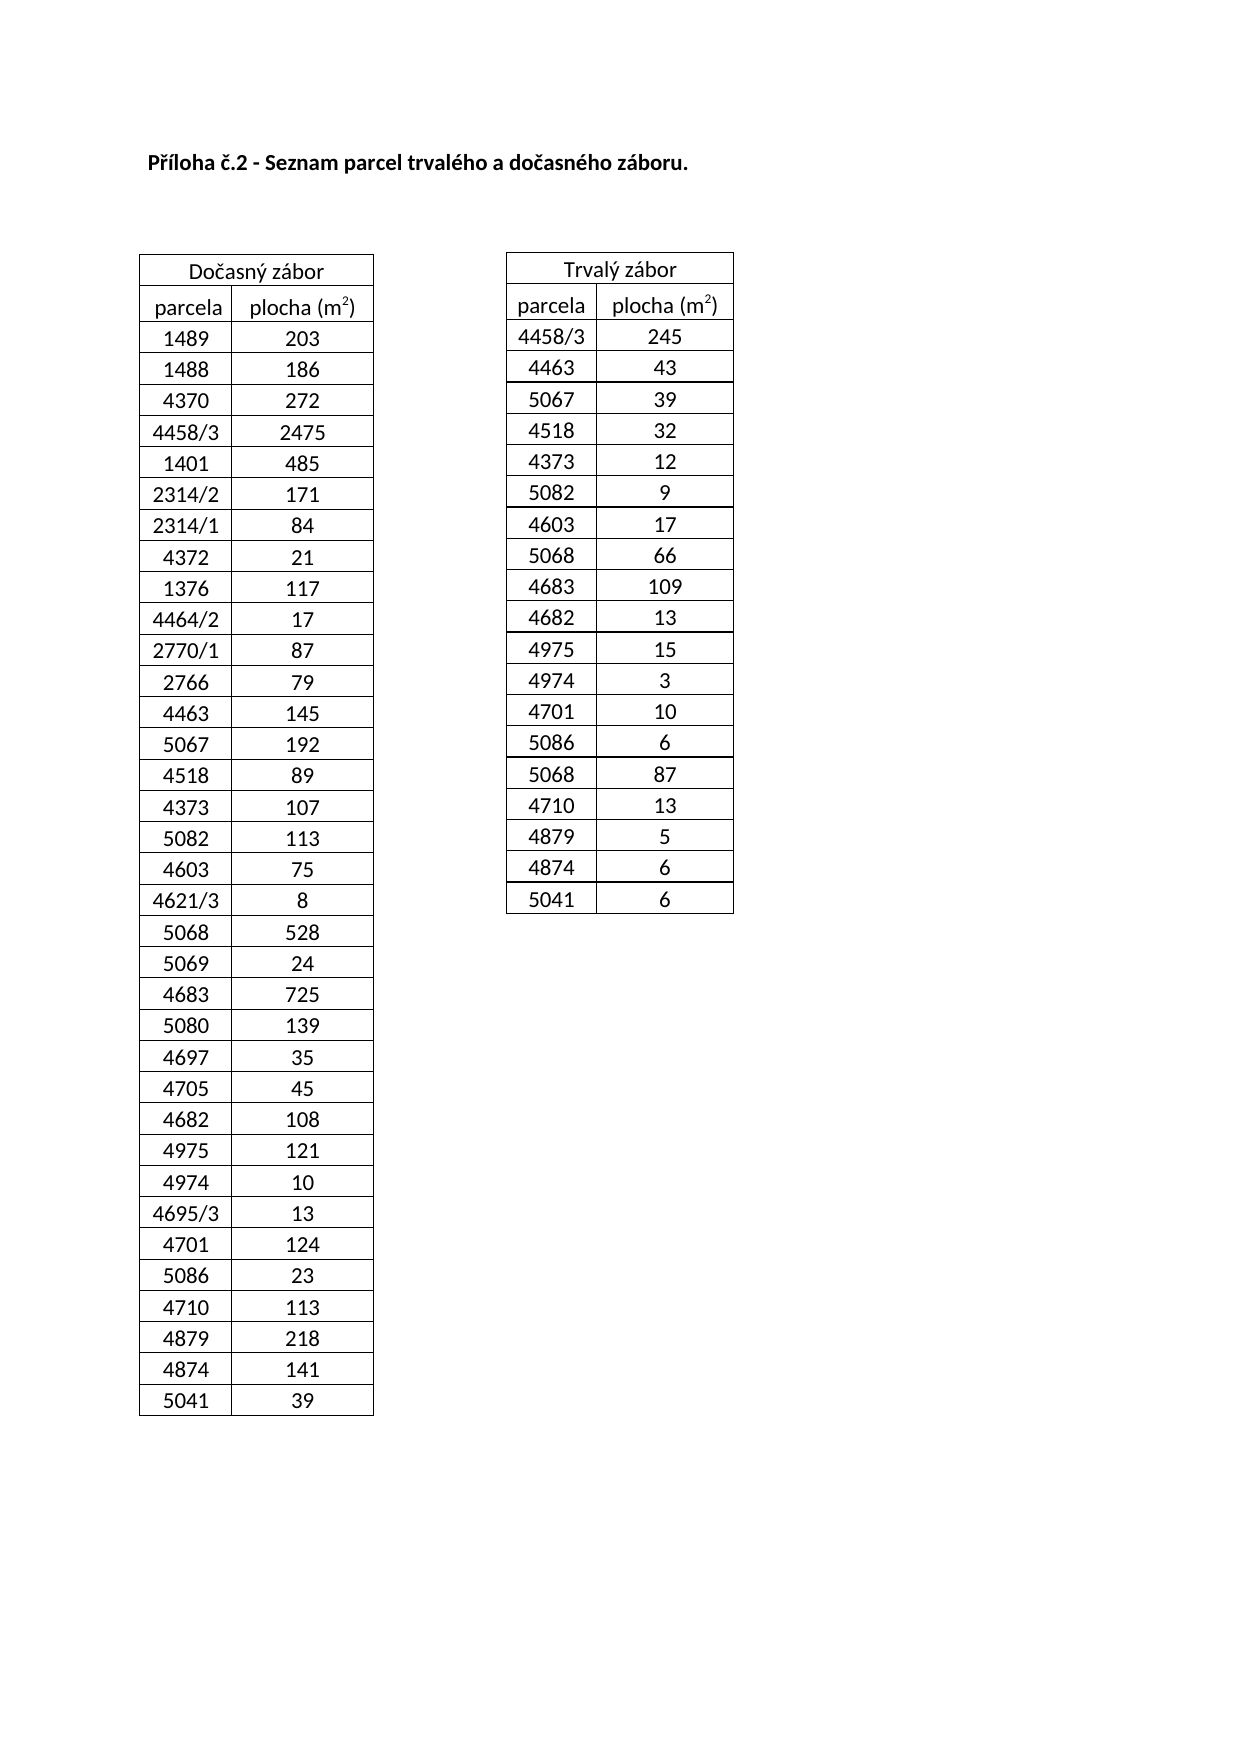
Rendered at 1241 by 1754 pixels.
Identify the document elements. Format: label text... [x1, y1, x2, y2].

table_cell 4463 [140, 697, 231, 727]
table_cell 4697 [140, 1041, 231, 1071]
table_cell plocha (m2) [232, 286, 373, 321]
table_header Dočasný zábor [140, 255, 373, 285]
table_cell 32 [597, 414, 733, 444]
table_cell 528 [232, 916, 373, 946]
table_cell 15 [597, 633, 733, 663]
table_cell 4974 [507, 664, 596, 694]
table_cell 39 [597, 383, 733, 413]
table_cell 13 [597, 789, 733, 819]
table_cell 1489 [140, 322, 231, 352]
table_cell 4372 [140, 541, 231, 571]
table_cell 35 [232, 1041, 373, 1071]
table_cell plocha (m2) [597, 284, 733, 319]
table_cell 186 [232, 353, 373, 383]
table_cell 4701 [507, 695, 596, 725]
table_cell 5067 [507, 383, 596, 413]
table_cell 5080 [140, 1010, 231, 1040]
table_cell 4518 [140, 760, 231, 790]
table_cell 4370 [140, 385, 231, 415]
table_cell 5067 [140, 728, 231, 758]
table_cell 79 [232, 666, 373, 696]
table_cell 121 [232, 1135, 373, 1165]
table_cell 4683 [140, 978, 231, 1008]
table_cell 109 [597, 570, 733, 600]
table_cell 21 [232, 541, 373, 571]
table_cell 4373 [140, 791, 231, 821]
table_cell parcela [140, 286, 231, 321]
table_cell 13 [597, 601, 733, 631]
table_cell 5 [597, 820, 733, 850]
table_cell 4974 [140, 1166, 231, 1196]
table_cell 66 [597, 539, 733, 569]
table_cell 2770/1 [140, 635, 231, 665]
table_cell 17 [232, 603, 373, 633]
table_cell 12 [597, 445, 733, 475]
table_cell 4621/3 [140, 885, 231, 915]
table_cell parcela [507, 284, 596, 319]
table_cell 4879 [140, 1322, 231, 1352]
table_cell 4464/2 [140, 603, 231, 633]
table_cell 5086 [140, 1260, 231, 1290]
table_cell 141 [232, 1353, 373, 1383]
table_cell 4603 [507, 508, 596, 538]
table_cell 107 [232, 791, 373, 821]
table_cell 485 [232, 447, 373, 477]
table_cell 5082 [140, 822, 231, 852]
table_cell 4373 [507, 445, 596, 475]
table_cell 4874 [507, 851, 596, 881]
table_cell 218 [232, 1322, 373, 1352]
table_cell 23 [232, 1260, 373, 1290]
table_cell 113 [232, 1291, 373, 1321]
table_cell 4603 [140, 853, 231, 883]
table_cell 8 [232, 885, 373, 915]
table_cell 5041 [507, 883, 596, 913]
table_cell 1401 [140, 447, 231, 477]
table_cell 6 [597, 883, 733, 913]
table_cell 4879 [507, 820, 596, 850]
table_cell 117 [232, 572, 373, 602]
table_cell 4682 [140, 1103, 231, 1133]
table_cell 2314/1 [140, 510, 231, 540]
table_cell 108 [232, 1103, 373, 1133]
table_cell 89 [232, 760, 373, 790]
table_cell 4710 [140, 1291, 231, 1321]
table_cell 10 [597, 695, 733, 725]
table_cell 171 [232, 478, 373, 508]
table_cell 4874 [140, 1353, 231, 1383]
table_cell 24 [232, 947, 373, 977]
table_cell 2766 [140, 666, 231, 696]
table_cell 84 [232, 510, 373, 540]
table_cell 2475 [232, 416, 373, 446]
table_cell 139 [232, 1010, 373, 1040]
table_cell 10 [232, 1166, 373, 1196]
table_cell 5082 [507, 476, 596, 506]
table_cell 5068 [140, 916, 231, 946]
table_cell 87 [232, 635, 373, 665]
table_cell 272 [232, 385, 373, 415]
table_cell 5086 [507, 726, 596, 756]
table_cell 5068 [507, 758, 596, 788]
table_cell 3 [597, 664, 733, 694]
table_cell 13 [232, 1197, 373, 1227]
table_cell 45 [232, 1072, 373, 1102]
table_cell 1488 [140, 353, 231, 383]
table_cell 113 [232, 822, 373, 852]
table_cell 145 [232, 697, 373, 727]
table_cell 4518 [507, 414, 596, 444]
table_cell 4695/3 [140, 1197, 231, 1227]
table_cell 4975 [507, 633, 596, 663]
table_cell 4683 [507, 570, 596, 600]
table_cell 4458/3 [507, 320, 596, 350]
table_cell 87 [597, 758, 733, 788]
table_cell 4705 [140, 1072, 231, 1102]
table_cell 192 [232, 728, 373, 758]
table_cell 17 [597, 508, 733, 538]
table_cell 4682 [507, 601, 596, 631]
table_cell 9 [597, 476, 733, 506]
text Příloha č.2 - Seznam parcel trvalého a dočasného záboru. [148, 148, 1093, 176]
table_cell 6 [597, 851, 733, 881]
table_cell 5068 [507, 539, 596, 569]
table_cell 2314/2 [140, 478, 231, 508]
table_cell 39 [232, 1385, 373, 1415]
table_header Trvalý zábor [507, 253, 733, 283]
table_cell 124 [232, 1228, 373, 1258]
table_cell 4463 [507, 351, 596, 381]
table_cell 5041 [140, 1385, 231, 1415]
table_cell 203 [232, 322, 373, 352]
table_cell 43 [597, 351, 733, 381]
table_cell 4975 [140, 1135, 231, 1165]
table_cell 75 [232, 853, 373, 883]
table_cell 1376 [140, 572, 231, 602]
table_cell 245 [597, 320, 733, 350]
table_cell 4710 [507, 789, 596, 819]
table_cell 5069 [140, 947, 231, 977]
table_cell 4458/3 [140, 416, 231, 446]
table_cell 6 [597, 726, 733, 756]
table_cell 4701 [140, 1228, 231, 1258]
table_cell 725 [232, 978, 373, 1008]
